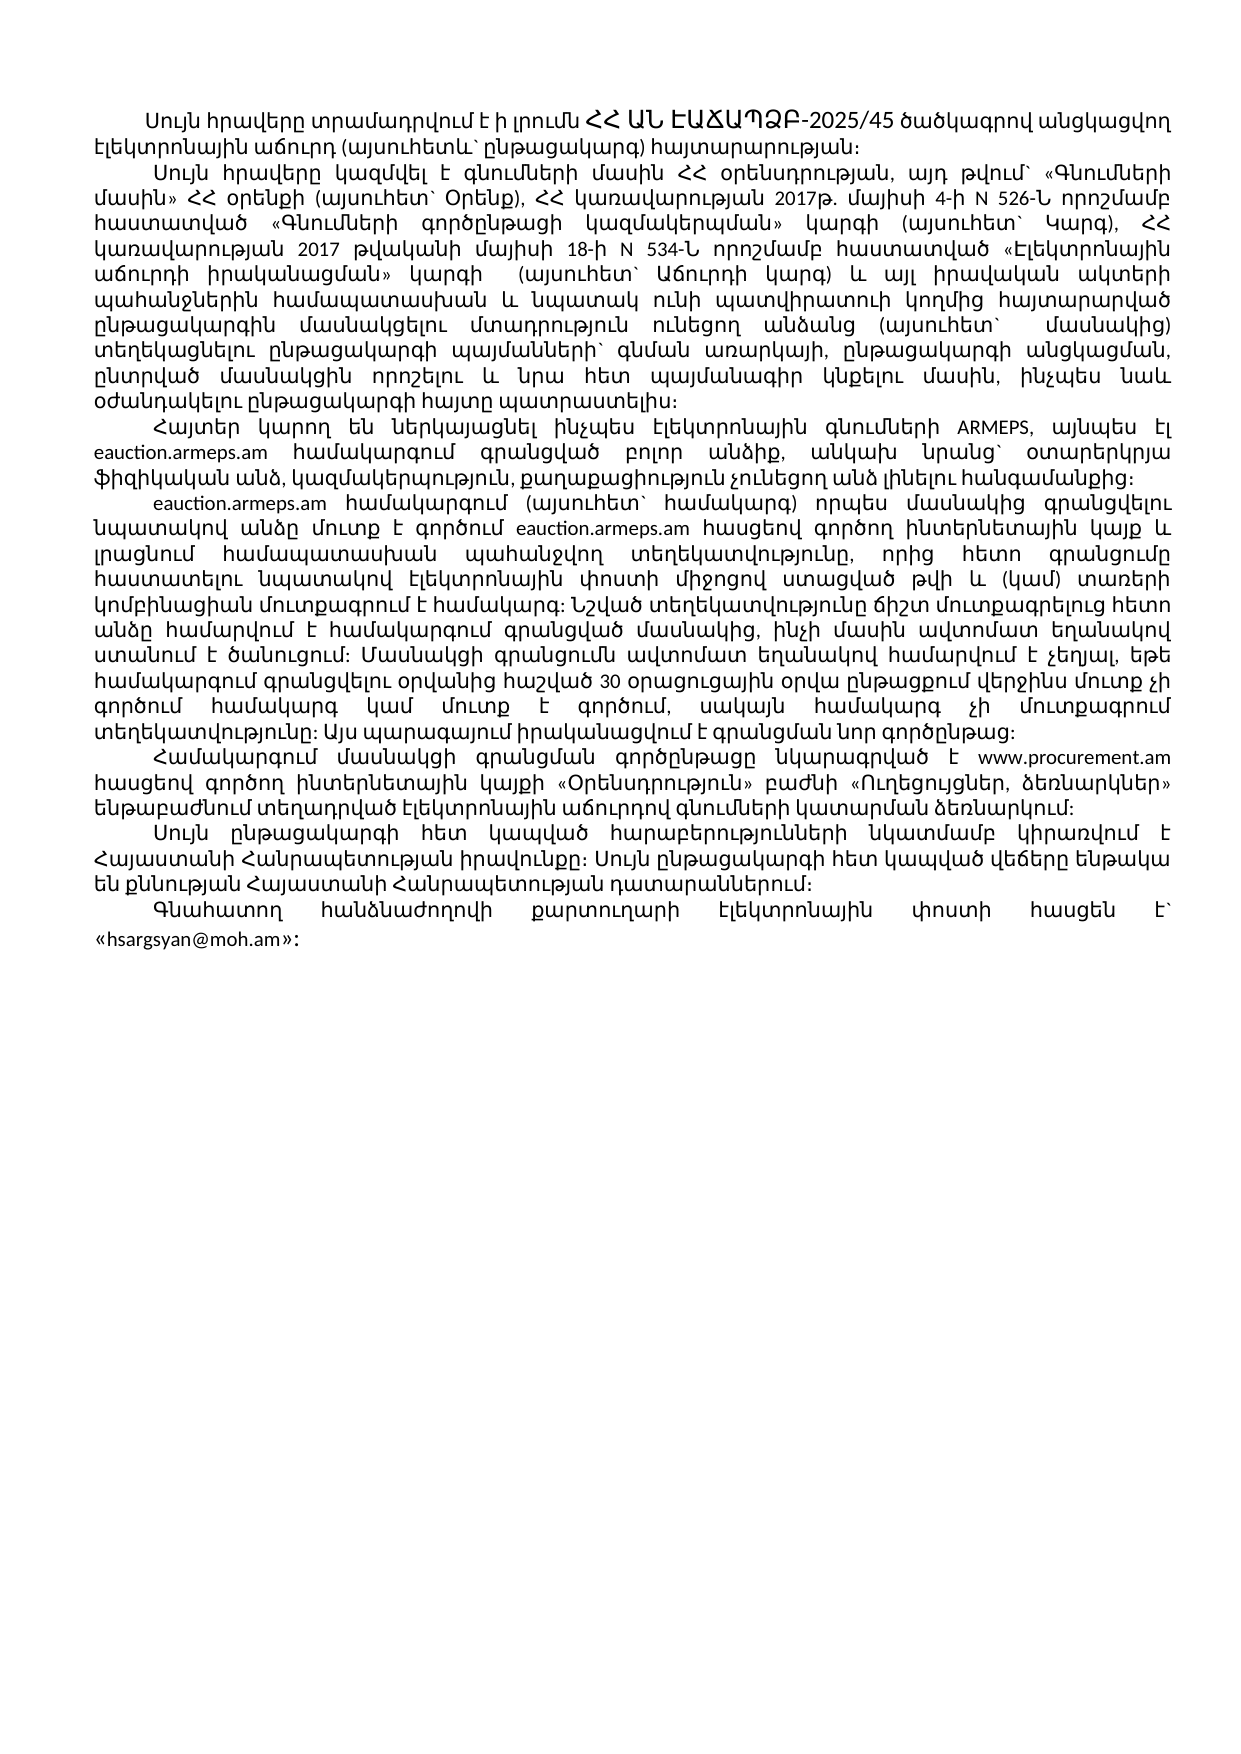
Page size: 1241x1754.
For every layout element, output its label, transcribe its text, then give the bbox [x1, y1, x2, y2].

text Գնահատող հանձնաժողովի քարտուղարի էլեկտրոնային փոստի հասցեն է` «hsargsyan@moh.am»: [94, 897, 1171, 953]
text Հայտեր կարող են ներկայացնել ինչպես էլեկտրոնային գնումների ARMEPS, այնպես էլ eauction.armeps.am համակարգում գրանցված բոլոր անձիք, անկախ նրանց` օտարերկրյա ֆիզիկական անձ, կազմակերպություն, քաղաքացիություն չունեցող անձ լինելու հանգամանքից։ [94, 414, 1171, 490]
text Սույն ընթացակարգի հետ կապված հարաբերությունների նկատմամբ կիրառվում է Հայաստանի Հանրապետության իրավունքը։ Սույն ընթացակարգի հետ կապված վեճերը ենթակա են քննության Հայաստանի Հանրապետության դատարաններում։ [94, 821, 1171, 897]
text Սույն հրավերը տրամադրվում է ի լրումն ՀՀ ԱՆ ԷԱՃԱՊՁԲ-2025/45 ծածկագրով անցկացվող էլեկտրոնային աճուրդ (այսուհետև` ընթացակարգ) հայտարարության։ [94, 104, 1171, 160]
text Սույն հրավերը կազմվել է գնումների մասին ՀՀ օրենսդրության, այդ թվում` «Գնումների մասին» ՀՀ օրենքի (այսուհետ` Օրենք), ՀՀ կառավարության 2017թ. մայիսի 4-ի N 526-Ն որոշմամբ հաստատված «Գնումների գործընթացի կազմակերպման» կարգի (այսուհետ` Կարգ), ՀՀ կառավարության 2017 թվականի մայիսի 18-ի N 534-Ն որոշմամբ հաստատված «Էլեկտրոնային աճուրդի իրականացման» կարգի (այսուհետ` Աճուրդի կարգ) և այլ իրավական ակտերի պահանջներին համապատասխան և նպատակ ունի պատվիրատուի կողմից հայտարարված ընթացակարգին մասնակցելու մտադրություն ունեցող անձանց (այսուհետ` մասնակից) տեղեկացնելու ընթացակարգի պայմանների` գնման առարկայի, ընթացակարգի անցկացման, ընտրված մասնակցին որոշելու և նրա հետ պայմանագիր կնքելու մասին, ինչպես նաև օժանդակելու ընթացակարգի հայտը պատրաստելիս։ [94, 160, 1171, 414]
text Համակարգում մասնակցի գրանցման գործընթացը նկարագրված է www.procurement.am հասցեով գործող ինտերնետային կայքի «Օրենսդրություն» բաժնի «Ուղեցույցներ, ձեռնարկներ» ենթաբաժնում տեղադրված էլեկտրոնային աճուրդով գնումների կատարման ձեռնարկում: [94, 744, 1171, 821]
text eauction.armeps.am համակարգում (այսուհետ` համակարգ) որպես մասնակից գրանցվելու նպատակով անձը մուտք է գործում eauction.armeps.am հասցեով գործող ինտերնետային կայք և լրացնում համապատասխան պահանջվող տեղեկատվությունը, որից հետո գրանցումը հաստատելու նպատակով էլեկտրոնային փոստի միջոցով ստացված թվի և (կամ) տառերի կոմբինացիան մուտքագրում է համակարգ: Նշված տեղեկատվությունը ճիշտ մուտքագրելուց հետո անձը համարվում է համակարգում գրանցված մասնակից, ինչի մասին ավտոմատ եղանակով ստանում է ծանուցում: Մասնակցի գրանցումն ավտոմատ եղանակով համարվում է չեղյալ, եթե համակարգում գրանցվելու օրվանից հաշված 30 օրացուցային օրվա ընթացքում վերջինս մուտք չի գործում համակարգ կամ մուտք է գործում, սակայն համակարգ չի մուտքագրում տեղեկատվությունը: Այս պարագայում իրականացվում է գրանցման նոր գործընթաց: [94, 490, 1171, 744]
